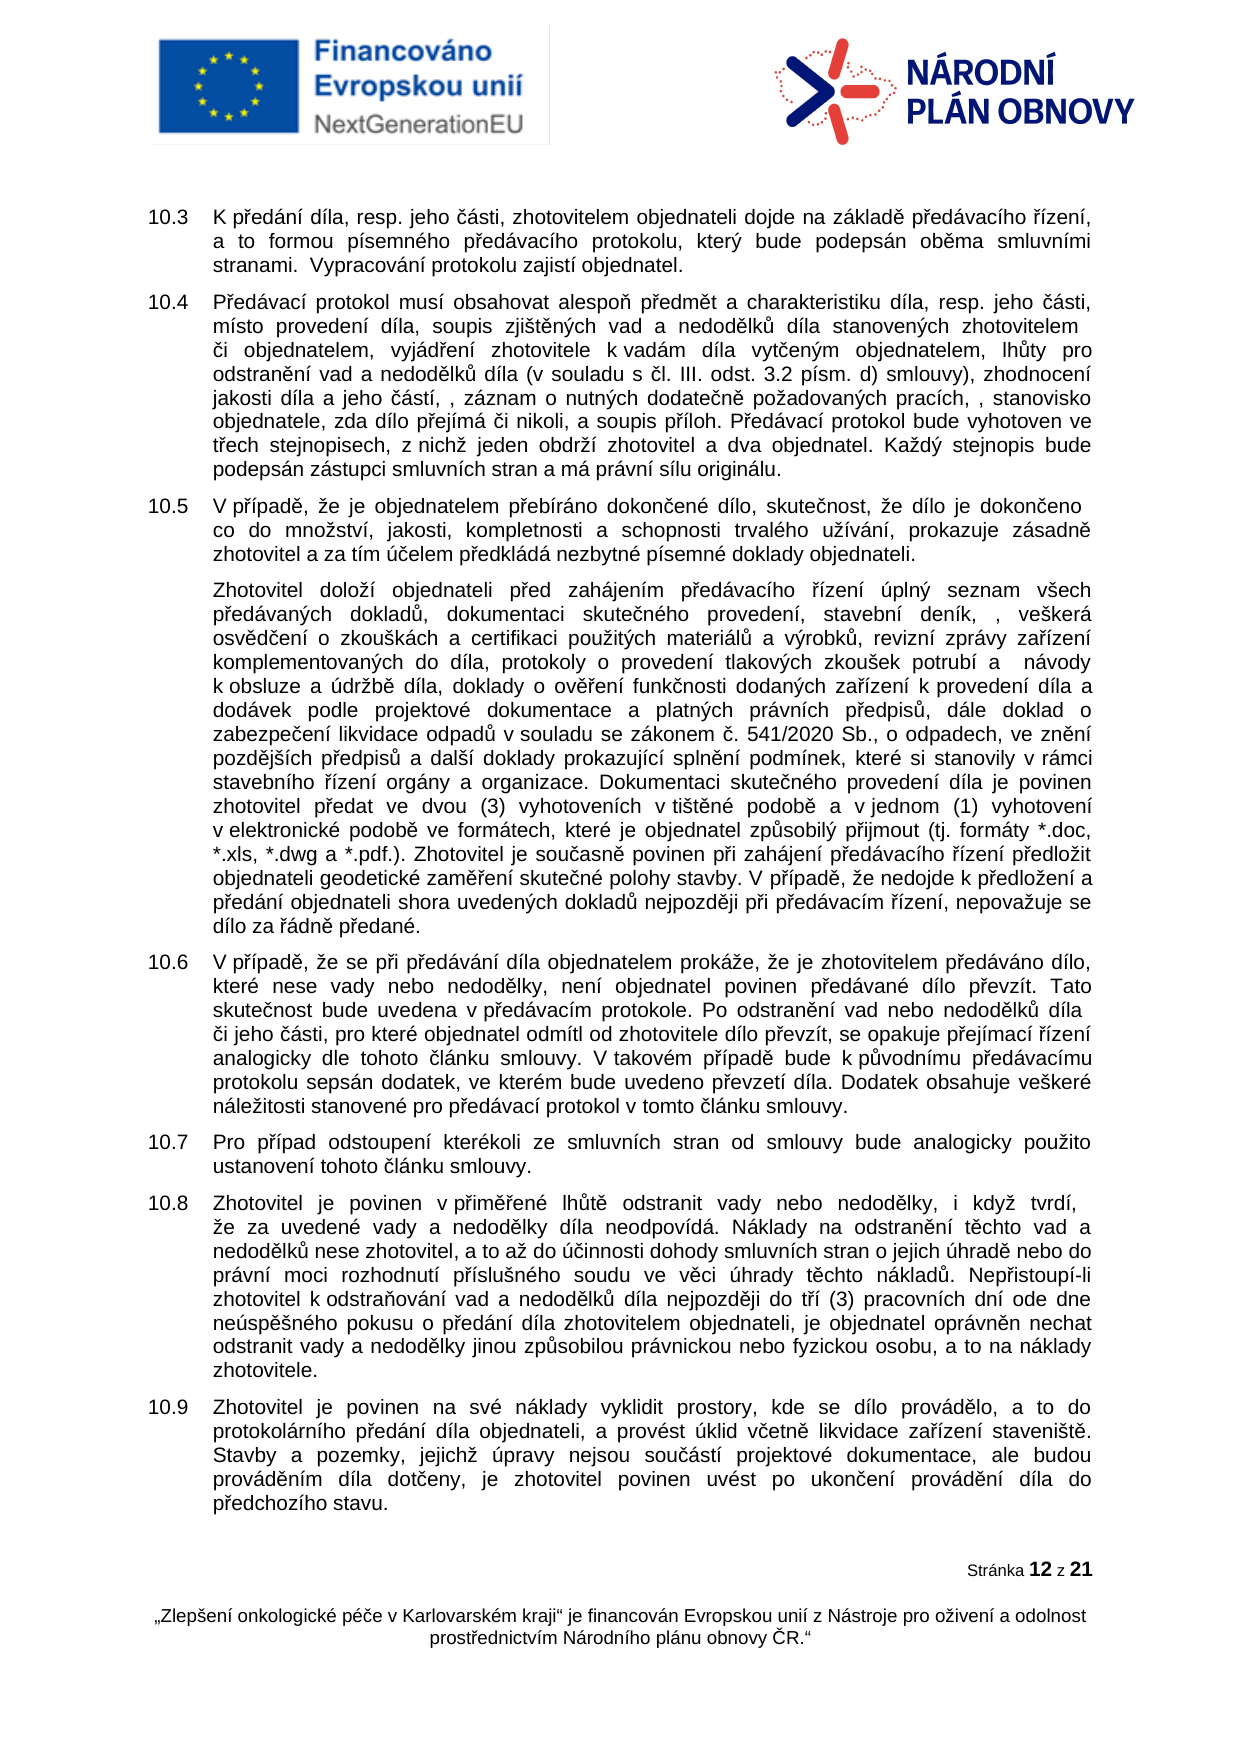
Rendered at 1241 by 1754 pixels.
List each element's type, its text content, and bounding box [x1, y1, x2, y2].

list Zhotovitel je povinen na své náklady vyklidit prostory, kde se dílo provádělo, a to do protokolárního předání díla objednateli, a provést úklid včetně likvidace zařízení staveniště. Stavby a pozemky, jejichž úpravy nejsou součástí projektové dokumentace, ale budou prováděním díla dotčeny, je zhotovitel povinen uvést po ukončení provádění díla do předchozího stavu. [148, 1395, 1093, 1514]
list Předávací protokol musí obsahovat alespoň předmět a charakteristiku díla, resp. jeho části, místo provedení díla, soupis zjištěných vad a nedodělků díla stanovených zhotovitelem či objednatelem, vyjádření zhotovitele k vadám díla vytčeným objednatelem, lhůty pro odstranění vad a nedodělků díla (v souladu s čl. III. odst. 3.2 písm. d) smlouvy), zhodnocení jakosti díla a jeho částí, , záznam o nutných dodatečně požadovaných pracích, , stanovisko objednatele, zda dílo přejímá či nikoli, a soupis příloh. Předávací protokol bude vyhotoven ve třech stejnopisech, z nichž jeden obdrží zhotovitel a dva objednatel. Každý stejnopis bude podepsán zástupci smluvních stran a má právní sílu originálu. [148, 289, 1093, 481]
list K předání díla, resp. jeho části, zhotovitelem objednateli dojde na základě předávacího řízení, a to formou písemného předávacího protokolu, který bude podepsán oběma smluvními stranami. Vypracování protokolu zajistí objednatel. [148, 205, 1093, 277]
list V případě, že se při předávání díla objednatelem prokáže, že je zhotovitelem předáváno dílo, které nese vady nebo nedodělky, není objednatel povinen předávané dílo převzít. Tato skutečnost bude uvedena v předávacím protokole. Po odstranění vad nebo nedodělků díla či jeho části, pro které objednatel odmítl od zhotovitele dílo převzít, se opakuje přejímací řízení analogicky dle tohoto článku smlouvy. V takovém případě bude k původnímu předávacímu protokolu sepsán dodatek, ve kterém bude uvedeno převzetí díla. Dodatek obsahuje veškeré náležitosti stanovené pro předávací protokol v tomto článku smlouvy. [148, 950, 1093, 1118]
list V případě, že je objednatelem přebíráno dokončené dílo, skutečnost, že dílo je dokončeno co do množství, jakosti, kompletnosti a schopnosti trvalého užívání, prokazuje zásadně zhotovitel a za tím účelem předkládá nezbytné písemné doklady objednateli. [148, 494, 1093, 566]
list Zhotovitel je povinen v přiměřené lhůtě odstranit vady nebo nedodělky, i když tvrdí, že za uvedené vady a nedodělky díla neodpovídá. Náklady na odstranění těchto vad a nedodělků nese zhotovitel, a to až do účinnosti dohody smluvních stran o jejich úhradě nebo do právní moci rozhodnutí příslušného soudu ve věci úhrady těchto nákladů. Nepřistoupí-li zhotovitel k odstraňování vad a nedodělků díla nejpozději do tří (3) pracovních dní ode dne neúspěšného pokusu o předání díla zhotovitelem objednateli, je objednatel oprávněn nechat odstranit vady a nedodělky jinou způsobilou právnickou nebo fyzickou osobu, a to na náklady zhotovitele. [148, 1191, 1093, 1382]
text Zhotovitel doloží objednateli před zahájením předávacího řízení úplný seznam všech předávaných dokladů, dokumentaci skutečného provedení, stavební deník, , veškerá osvědčení o zkouškách a certifikaci použitých materiálů a výrobků, revizní zprávy zařízení komplementovaných do díla, protokoly o provedení tlakových zkoušek potrubí a návody k obsluze a údržbě díla, doklady o ověření funkčnosti dodaných zařízení k provedení díla a dodávek podle projektové dokumentace a platných právních předpisů, dále doklad o zabezpečení likvidace odpadů v souladu se zákonem č. 541/2020 Sb., o odpadech, ve znění pozdějších předpisů a další doklady prokazující splnění podmínek, které si stanovily v rámci stavebního řízení orgány a organizace. Dokumentaci skutečného provedení díla je povinen zhotovitel předat ve dvou (3) vyhotoveních v tištěné podobě a v jednom (1) vyhotovení v elektronické podobě ve formátech, které je objednatel způsobilý přijmout (tj. formáty *.doc, *.xls, *.dwg a *.pdf.). Zhotovitel je současně povinen při zahájení předávacího řízení předložit objednateli geodetické zaměření skutečné polohy stavby. V případě, že nedojde k předložení a předání objednateli shora uvedených dokladů nejpozději při předávacím řízení, nepovažuje se dílo za řádně předané. [213, 578, 1093, 937]
list Pro případ odstoupení kterékoli ze smluvních stran od smlouvy bude analogicky použito ustanovení tohoto článku smlouvy. [148, 1130, 1093, 1178]
picture [676, 0, 1229, 166]
picture [149, 25, 550, 143]
